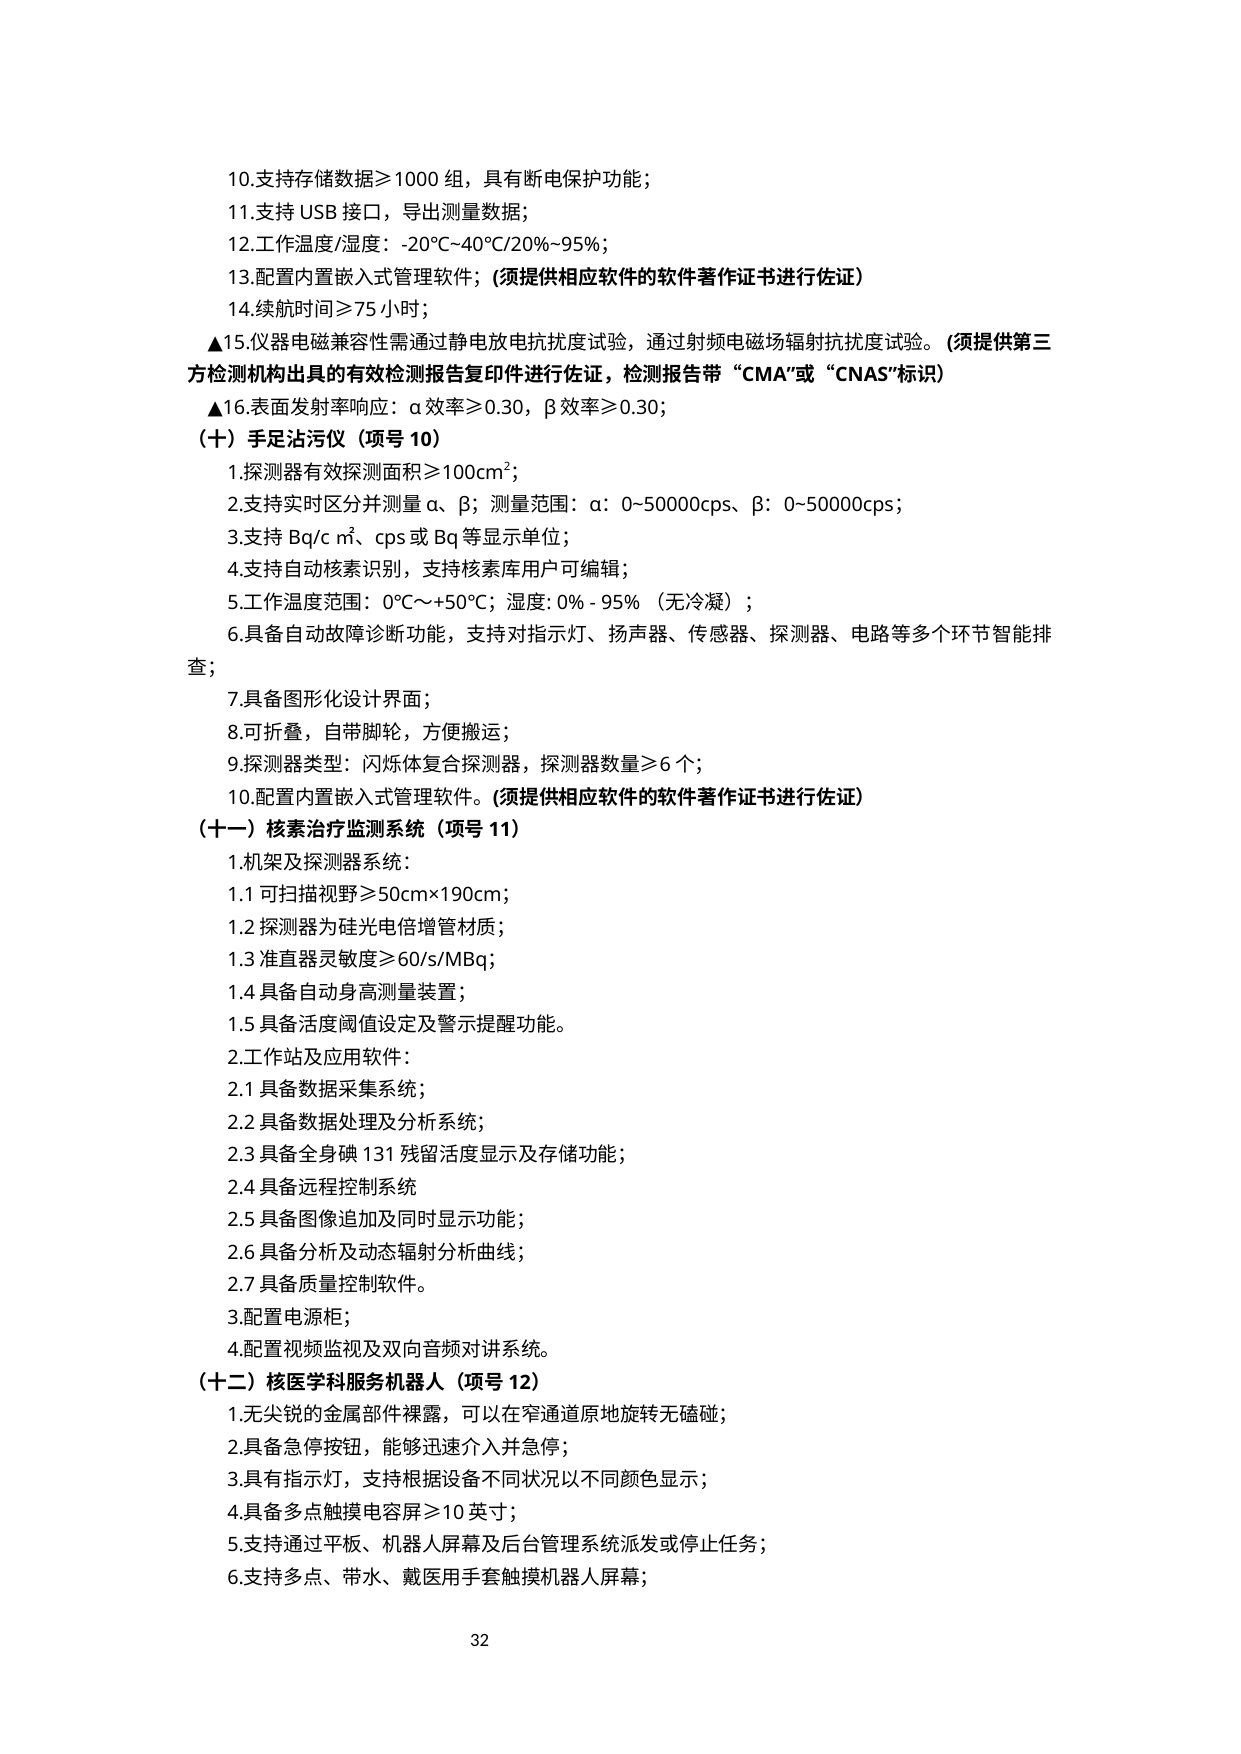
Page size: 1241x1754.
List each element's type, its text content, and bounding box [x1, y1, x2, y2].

text 9.探测器类型：闪烁体复合探测器，探测器数量≥6个； [187, 747, 1053, 779]
text 13.配置内置嵌入式管理软件；(须提供相应软件的软件著作证书进行佐证） [187, 259, 1053, 292]
text 2.7具备质量控制软件。 [187, 1267, 1053, 1299]
text 1.1可扫描视野≥50cm×190cm； [187, 877, 1053, 909]
text （十）手足沾污仪（项号10） [187, 422, 1053, 454]
text 2.3具备全身碘131残留活度显示及存储功能； [187, 1137, 1053, 1169]
text 8.可折叠，自带脚轮，方便搬运； [187, 714, 1053, 747]
text 5.支持通过平板、机器人屏幕及后台管理系统派发或停止任务； [187, 1527, 1053, 1559]
text 1.3准直器灵敏度≥60/s/MBq； [187, 942, 1053, 974]
text ▲15.仪器电磁兼容性需通过静电放电抗扰度试验，通过射频电磁场辐射抗扰度试验。(须提供第三方检测机构出具的有效检测报告复印件进行佐证，检测报告带“CMA”或“CNAS”标识） [187, 324, 1053, 389]
text 2.1具备数据采集系统； [187, 1072, 1053, 1104]
text 2.4具备远程控制系统 [187, 1169, 1053, 1202]
text 4.支持自动核素识别，支持核素库用户可编辑； [187, 552, 1053, 584]
text 4.具备多点触摸电容屏≥10英寸； [187, 1494, 1053, 1527]
text 1.机架及探测器系统： [187, 844, 1053, 877]
text 2.具备急停按钮，能够迅速介入并急停； [187, 1429, 1053, 1462]
text 2.支持实时区分并测量α、β；测量范围：α：0~50000cps、β：0~50000cps； [187, 487, 1053, 519]
text 2.2具备数据处理及分析系统； [187, 1104, 1053, 1137]
text 5.工作温度范围：0℃～+50℃；湿度: 0% - 95% （无冷凝）； [187, 584, 1053, 617]
text 6.具备自动故障诊断功能，支持对指示灯、扬声器、传感器、探测器、电路等多个环节智能排查； [187, 617, 1053, 682]
text 7.具备图形化设计界面； [187, 682, 1053, 714]
text 10.支持存储数据≥1000 组，具有断电保护功能； [187, 162, 1053, 194]
text （十二）核医学科服务机器人（项号12） [187, 1364, 1053, 1397]
text 3.配置电源柜； [187, 1299, 1053, 1332]
text 2.5具备图像追加及同时显示功能； [187, 1202, 1053, 1234]
text 12.工作温度/湿度：-20℃~40℃/20%~95%； [187, 227, 1053, 259]
text 3.具有指示灯，支持根据设备不同状况以不同颜色显示； [187, 1462, 1053, 1494]
text 11.支持 USB 接口，导出测量数据； [187, 194, 1053, 227]
text （十一）核素治疗监测系统（项号11） [187, 812, 1053, 844]
text 1.4具备自动身高测量装置； [187, 974, 1053, 1007]
text 1.2探测器为硅光电倍增管材质； [187, 909, 1053, 942]
text 4.配置视频监视及双向音频对讲系统。 [187, 1332, 1053, 1364]
text 10.配置内置嵌入式管理软件。(须提供相应软件的软件著作证书进行佐证） [187, 779, 1053, 812]
text 6.支持多点、带水、戴医用手套触摸机器人屏幕； [187, 1559, 1053, 1592]
text 1.5具备活度阈值设定及警示提醒功能。 [187, 1007, 1053, 1039]
text 1.探测器有效探测面积≥100cm2； [187, 454, 1053, 487]
text 14.续航时间≥75小时； [187, 292, 1053, 324]
text 3.支持 Bq/c ㎡、cps或Bq等显示单位； [187, 519, 1053, 552]
text 2.工作站及应用软件： [187, 1039, 1053, 1072]
text 1.无尖锐的金属部件裸露，可以在窄通道原地旋转无磕碰； [187, 1397, 1053, 1429]
text 2.6具备分析及动态辐射分析曲线； [187, 1234, 1053, 1267]
text ▲16.表面发射率响应：α效率≥0.30，β效率≥0.30； [187, 389, 1053, 422]
